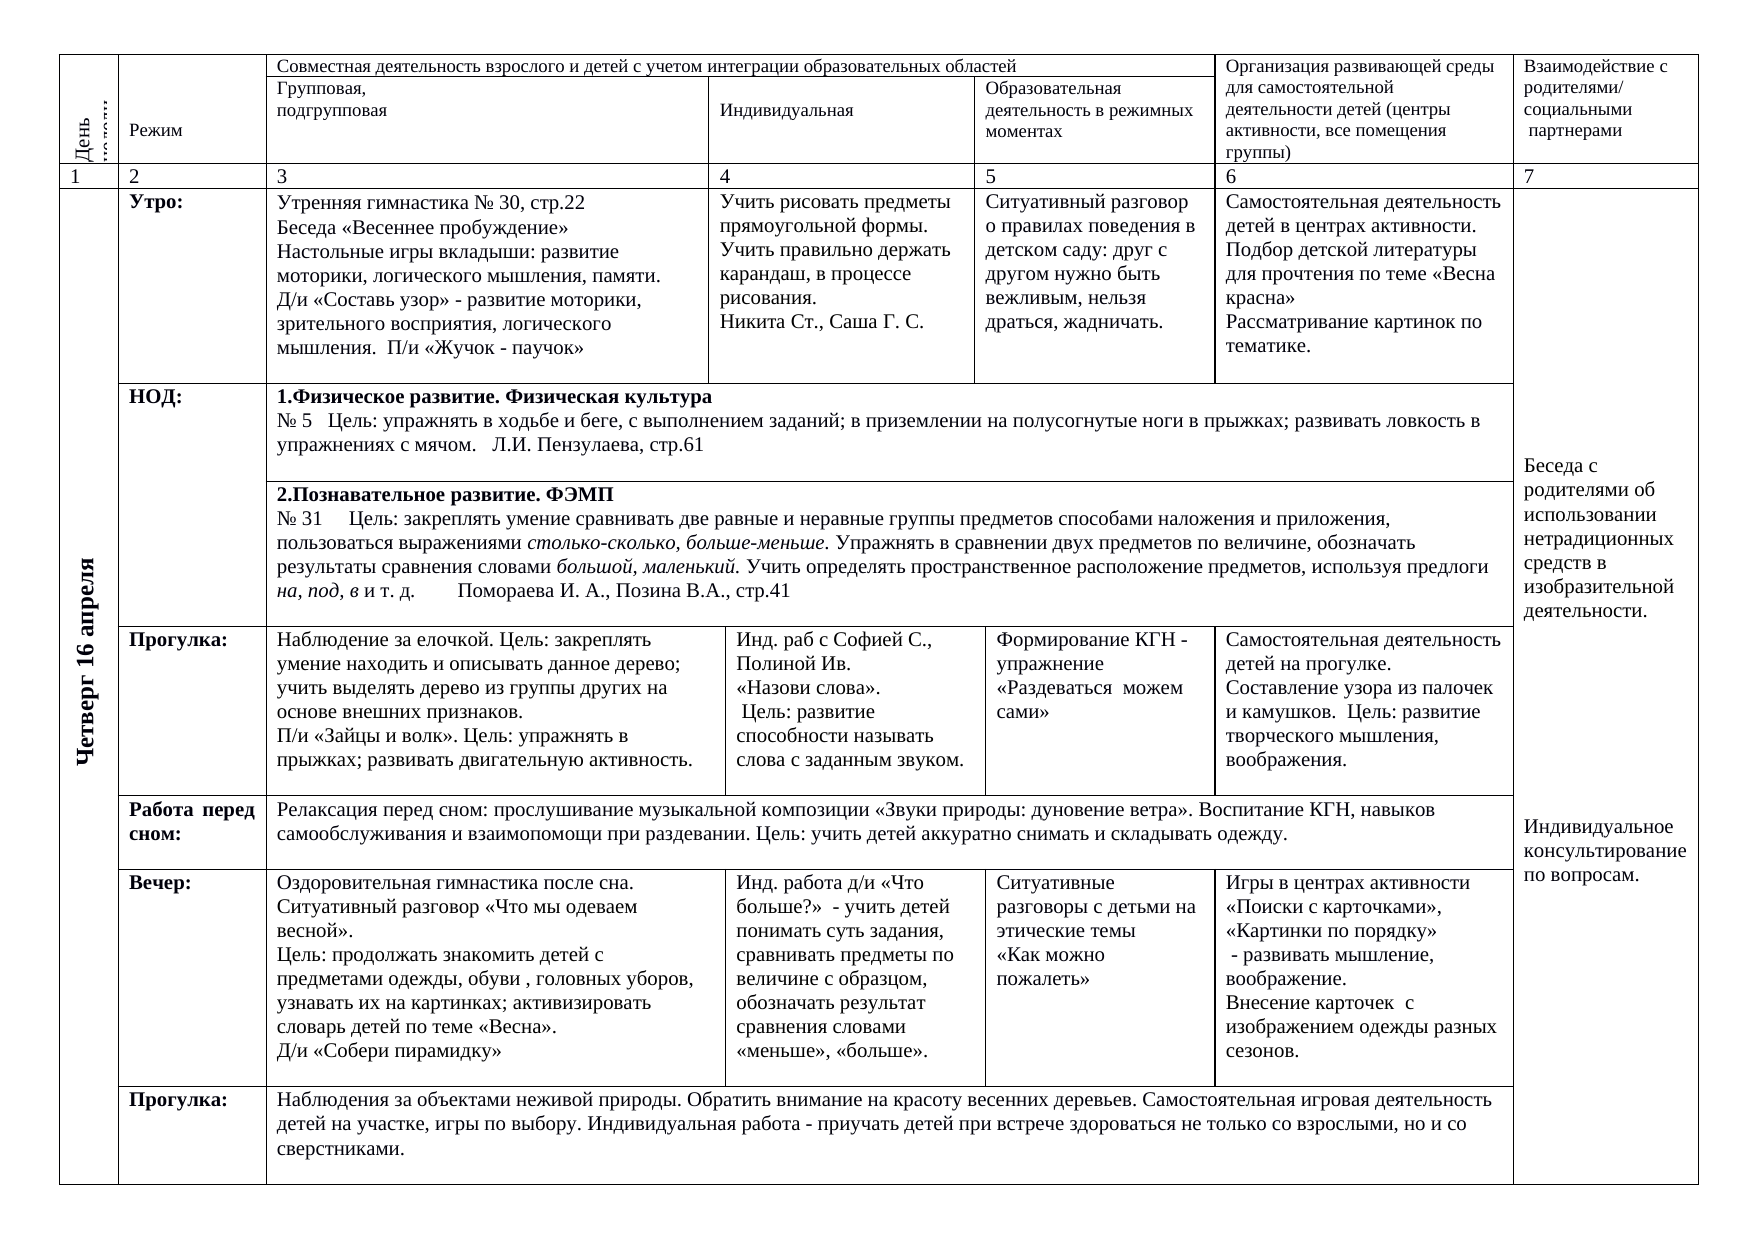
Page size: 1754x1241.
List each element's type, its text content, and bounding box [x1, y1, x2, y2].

table_header Режим [119, 55, 266, 162]
table_cell 2.Познавательное развитие. ФЭМП № 31 Цель: закреплять умение сравнивать две равные и неравные группы предметов способами наложения и приложения, пользоваться выражениями столько-сколько, больше-меньше. Упражнять в сравнении двух предметов по величине, обозначать результаты сравнения словами большой, маленький. Учить определять пространственное расположение предметов, используя предлоги на, под, в и т. д. Помораева И. А., Позина В.А., стр.41 [267, 482, 1513, 626]
table_cell Инд. раб с Софией С., Полиной Ив. «Назови слова». Цель: развитие способности называть слова с заданным звуком. [726, 627, 985, 795]
table_cell 1 [60, 164, 118, 188]
table_cell Работа перед сном: [119, 796, 266, 869]
table_cell 1.Физическое развитие. Физическая культура № 5 Цель: упражнять в ходьбе и беге, с выполнением заданий; в приземлении на полусогнутые ноги в прыжках; развивать ловкость в упражнениях с мячом. Л.И. Пензулаева, стр.61 [267, 384, 1513, 481]
table_cell Вечер: [119, 870, 266, 1086]
table_cell Релаксация перед сном: прослушивание музыкальной композиции «Звуки природы: дуновение ветра». Воспитание КГН, навыков самообслуживания и взаимопомощи при раздевании. Цель: учить детей аккуратно снимать и складывать одежду. [267, 796, 1513, 869]
table_cell 2 [119, 164, 266, 188]
table_header Организация развивающей среды для самостоятельной деятельности детей (центры активности, все помещения группы) [1216, 55, 1513, 162]
table_cell Беседа с родителями об использовании нетрадиционных средств в изобразительной деятельности. Индивидуальное консультирование по вопросам. [1514, 189, 1698, 1183]
table_header День недели [60, 55, 118, 162]
table_cell Наблюдения за объектами неживой природы. Обратить внимание на красоту весенних деревьев. Самостоятельная игровая деятельность детей на участке, игры по выбору. Индивидуальная работа - приучать детей при встрече здороваться не только со взрослыми, но и со сверстниками. [267, 1087, 1513, 1183]
table_cell Утро: [119, 189, 266, 383]
table_cell Групповая, подгрупповая [267, 77, 708, 162]
table_cell Образовательная деятельность в режимных моментах [975, 77, 1214, 162]
table_cell НОД: [119, 384, 266, 626]
table_cell Инд. работа д/и «Что больше?» - учить детей понимать суть задания, сравнивать предметы по величине с образцом, обозначать результат сравнения словами «меньше», «больше». [726, 870, 985, 1086]
table_cell Оздоровительная гимнастика после сна. Ситуативный разговор «Что мы одеваем весной». Цель: продолжать знакомить детей с предметами одежды, обуви , головных уборов, узнавать их на картинках; активизировать словарь детей по теме «Весна». Д/и «Собери пирамидку» [267, 870, 725, 1086]
table_cell Ситуативный разговор о правилах поведения в детском саду: друг с другом нужно быть вежливым, нельзя драться, жадничать. [975, 189, 1214, 383]
table_cell 7 [1514, 164, 1698, 188]
table_cell Учить рисовать предметы прямоугольной формы. Учить правильно держать карандаш, в процессе рисования. Никита Ст., Саша Г. С. [709, 189, 974, 383]
table_cell Игры в центрах активности «Поиски с карточками», «Картинки по порядку» - развивать мышление, воображение. Внесение карточек с изображением одежды разных сезонов. [1216, 870, 1513, 1086]
table_cell Прогулка: [119, 1087, 266, 1183]
table_cell 4 [709, 164, 974, 188]
table_cell Наблюдение за елочкой. Цель: закреплять умение находить и описывать данное дерево; учить выделять дерево из группы других на основе внешних признаков. П/и «Зайцы и волк». Цель: упражнять в прыжках; развивать двигательную активность. [267, 627, 725, 795]
table_cell Самостоятельная деятельность детей на прогулке. Составление узора из палочек и камушков. Цель: развитие творческого мышления, воображения. [1216, 627, 1513, 795]
table_cell Четверг 16 апреля [60, 189, 118, 1183]
table_cell 6 [1216, 164, 1513, 188]
table_header Совместная деятельность взрослого и детей с учетом интеграции образовательных областей [267, 55, 1214, 76]
table_cell Формирование КГН - упражнение «Раздеваться можем сами» [986, 627, 1214, 795]
table_cell Ситуативные разговоры с детьми на этические темы «Как можно пожалеть» [986, 870, 1214, 1086]
table_cell Самостоятельная деятельность детей в центрах активности. Подбор детской литературы для прочтения по теме «Весна красна» Рассматривание картинок по тематике. [1216, 189, 1513, 383]
table_cell 5 [975, 164, 1214, 188]
table_cell 3 [267, 164, 708, 188]
table_header Взаимодействие с родителями/ социальными партнерами [1514, 55, 1698, 162]
table_cell Утренняя гимнастика № 30, стр.22 Беседа «Весеннее пробуждение» Настольные игры вкладыши: развитие моторики, логического мышления, памяти. Д/и «Составь узор» - развитие моторики, зрительного восприятия, логического мышления. П/и «Жучок - паучок» [267, 189, 708, 383]
table_cell Прогулка: [119, 627, 266, 795]
table_cell Индивидуальная [709, 77, 974, 162]
